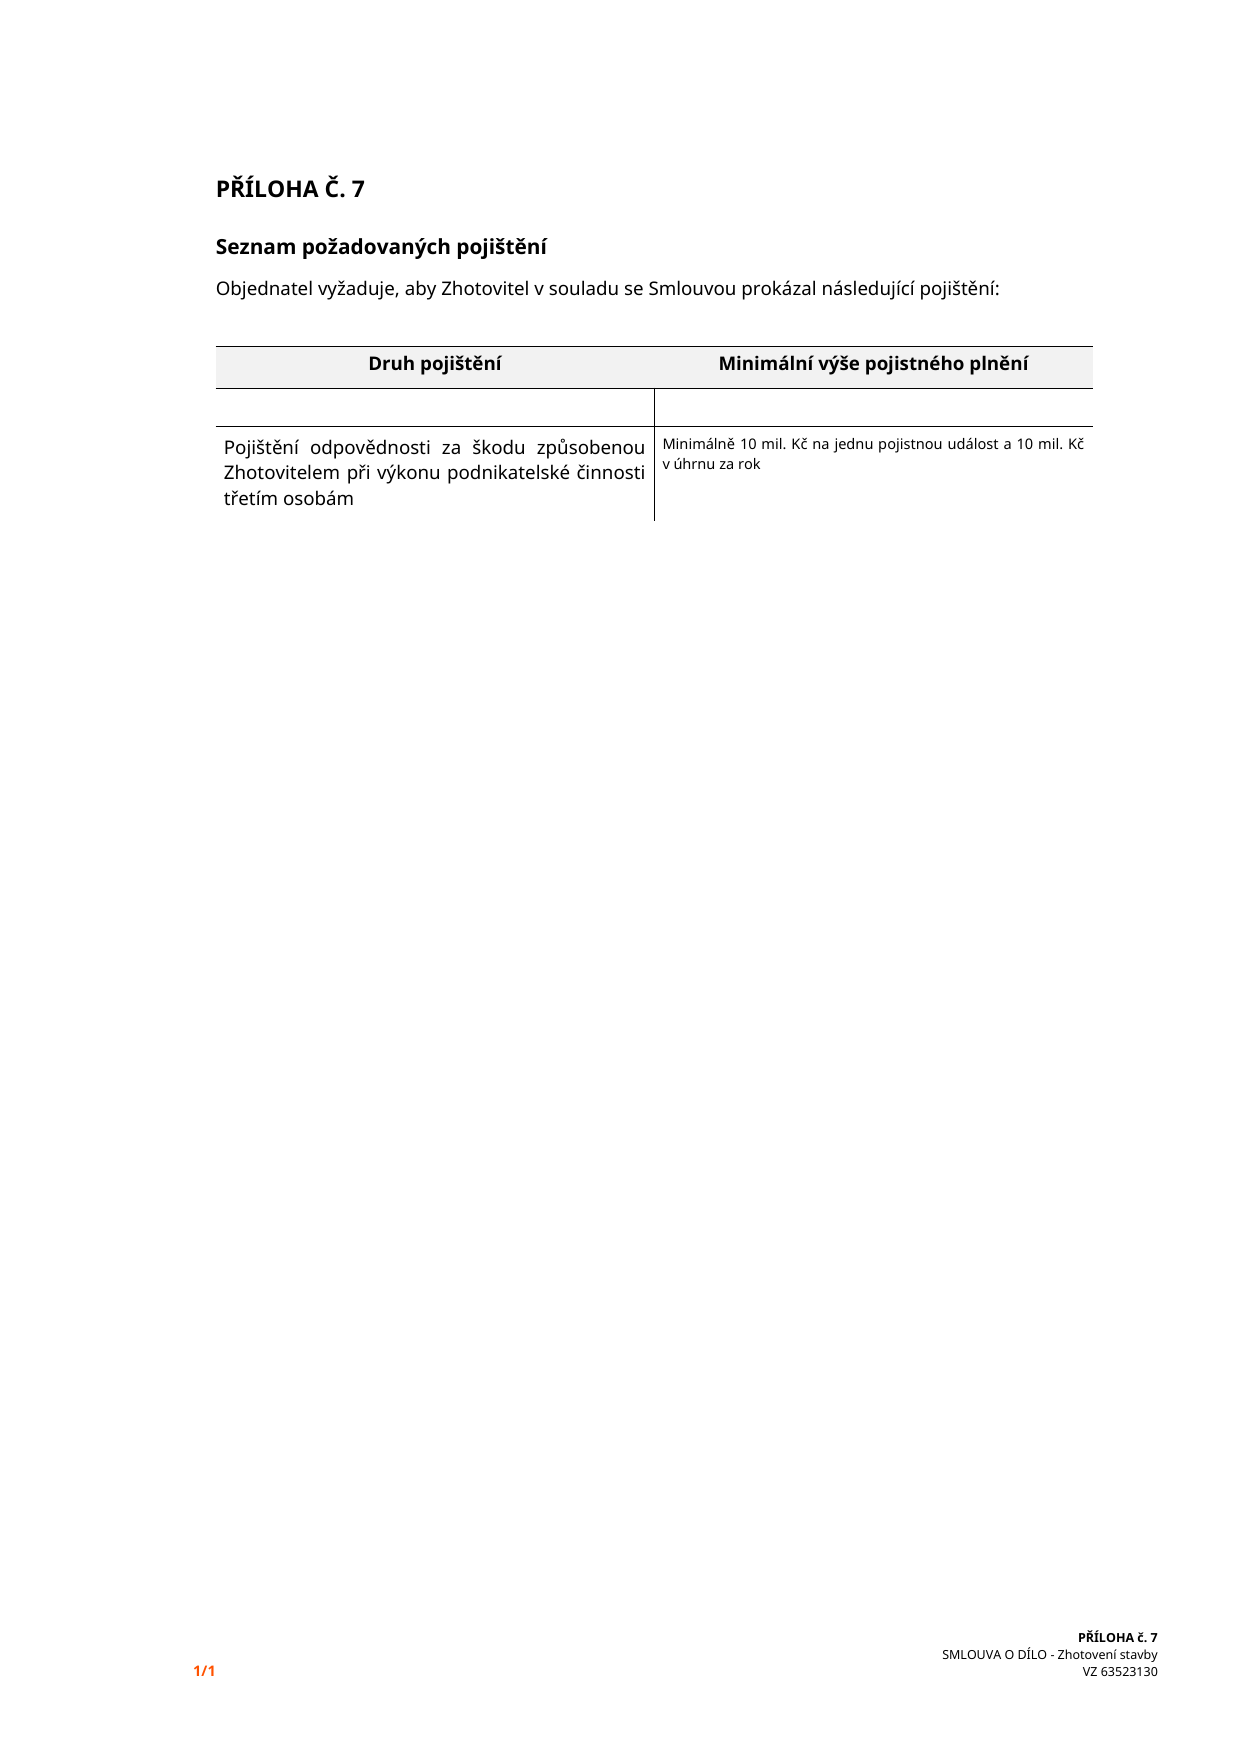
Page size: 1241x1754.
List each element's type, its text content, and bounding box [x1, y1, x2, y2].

table_cell [216, 389, 654, 426]
table_header Druh pojištění [216, 347, 654, 388]
table_header Minimální výše pojistného plnění [654, 347, 1093, 388]
text Objednatel vyžaduje, aby Zhotovitel v souladu se Smlouvou prokázal následující pojištění: [216, 276, 1093, 301]
text Příloha č. 7 [216, 172, 1093, 204]
table_cell Pojištění odpovědnosti za škodu způsobenou Zhotovitelem při výkonu podnikatelské činnosti třetím osobám [216, 427, 654, 521]
table_cell Minimálně 10 mil. Kč na jednu pojistnou událost a 10 mil. Kč v úhrnu za rok [655, 427, 1093, 521]
text Seznam požadovaných pojištění [216, 232, 1093, 260]
table_cell [655, 389, 1093, 426]
